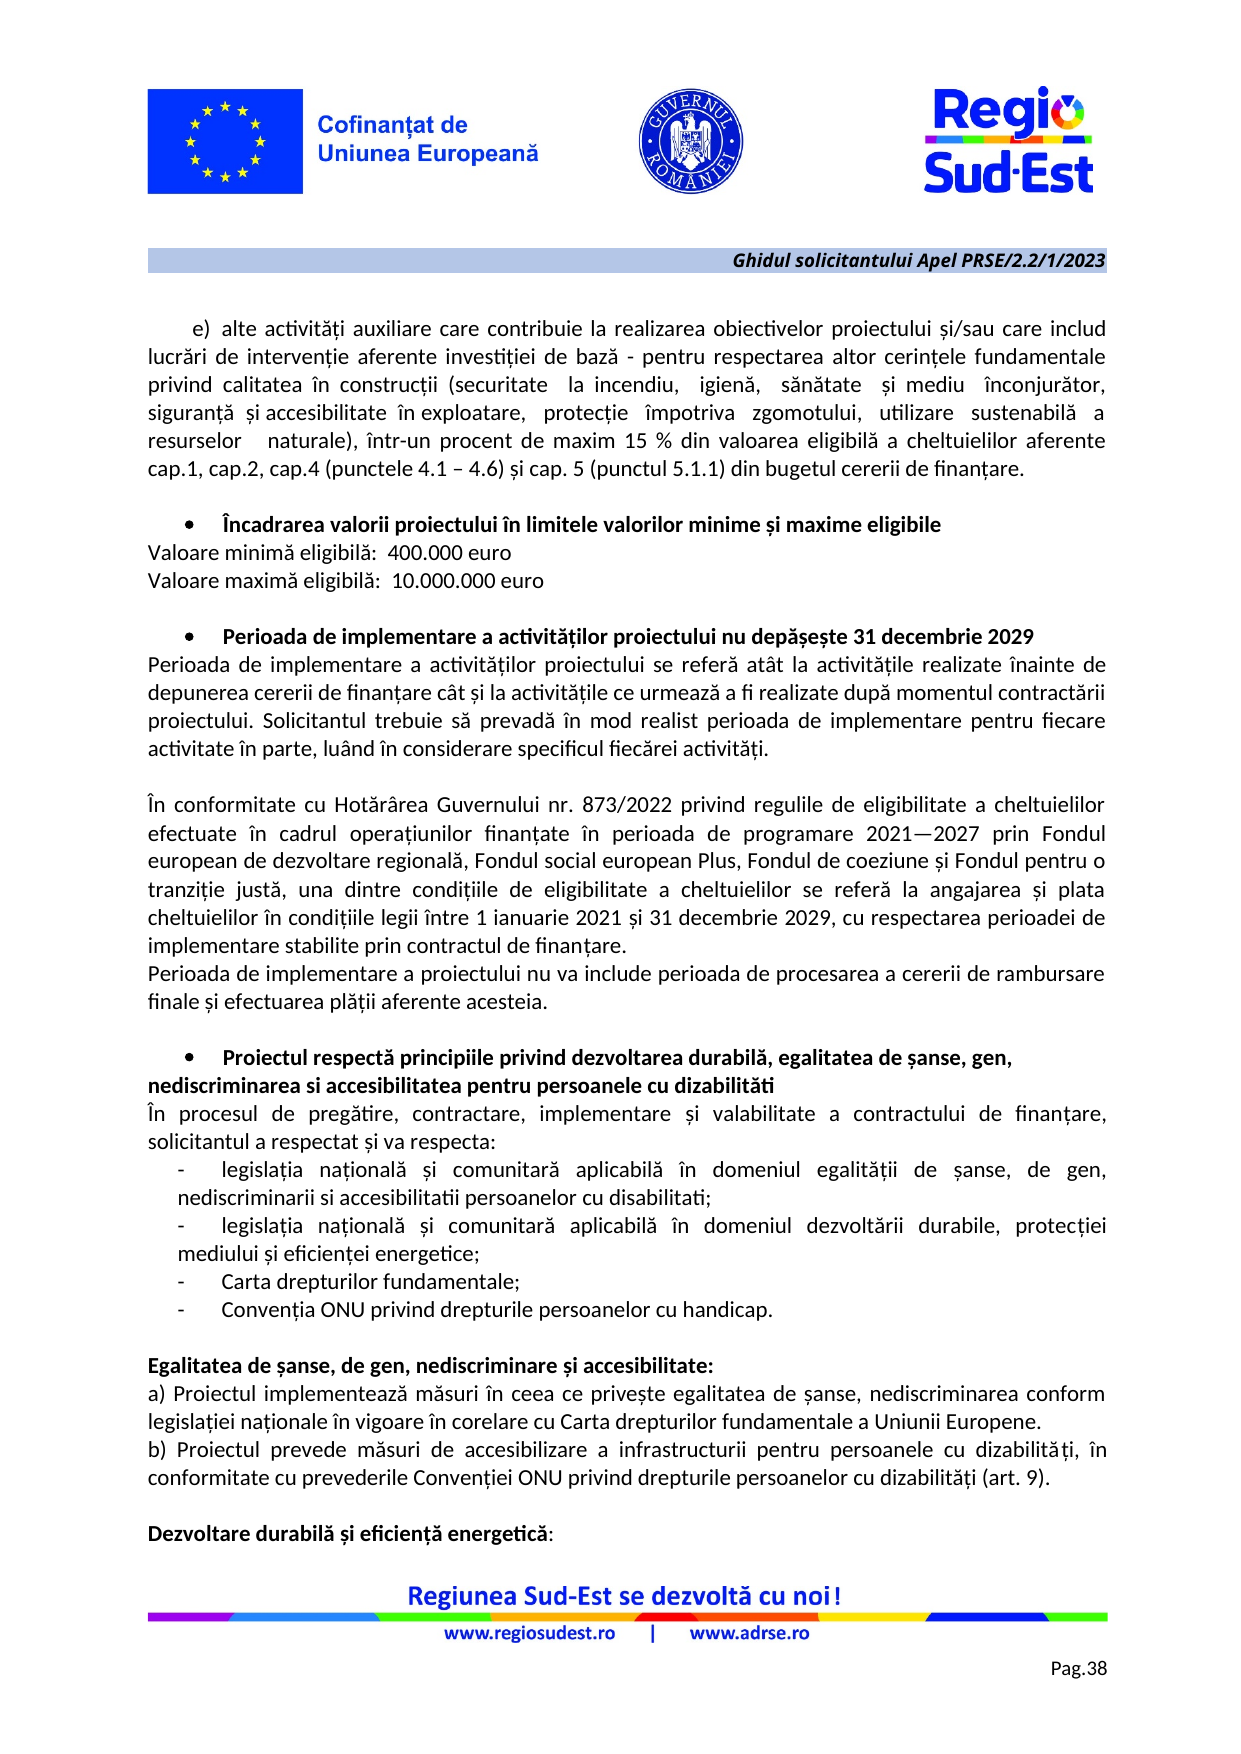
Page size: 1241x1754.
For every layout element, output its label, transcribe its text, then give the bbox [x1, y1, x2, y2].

picture [147, 86, 1093, 195]
text e) alte activități auxiliare care contribuie la realizarea obiectivelor proiectului și/sau care includ lucrări de intervenție aferente investiției de bază - pentru respectarea altor cerințele fundamentale privind calitatea în construcții (securitate la incendiu, igienă, sănătate și mediu înconjurător, siguranță și accesibilitate în exploatare, protecție împotriva zgomotului, utilizare sustenabilă a resurselor naturale), într-un procent de maxim 15 % din valoarea eligibilă a cheltuielilor aferente cap.1, cap.2, cap.4 (punctele 4.1 – 4.6) și cap. 5 (punctul 5.1.1) din bugetul cererii de finanțare. [148, 314, 1107, 482]
text - Convenția ONU privind drepturile persoanelor cu handicap. [177, 1295, 1107, 1323]
text - legislaţia naţională şi comunitară aplicabilă în domeniul dezvoltării durabile, protecţiei mediului şi eficienţei energetice; [177, 1211, 1107, 1267]
text - Carta drepturilor fundamentale; [177, 1267, 1107, 1295]
picture [147, 1586, 1108, 1643]
text nediscriminarea si accesibilitatea pentru persoanele cu dizabilităti [148, 1071, 1107, 1099]
text Valoare maximă eligibilă: 10.000.000 euro [148, 566, 1107, 594]
text Perioada de implementare a proiectului nu va include perioada de procesarea a cererii de rambursare finale și efectuarea plății aferente acesteia. [148, 959, 1107, 1015]
text În conformitate cu Hotărârea Guvernului nr. 873/2022 privind regulile de eligibilitate a cheltuielilor efectuate în cadrul operaţiunilor finanţate în perioada de programare 2021—2027 prin Fondul european de dezvoltare regională, Fondul social european Plus, Fondul de coeziune și Fondul pentru o tranziție justă, una dintre condițiile de eligibilitate a cheltuielilor se referă la angajarea și plata cheltuielilor în condiţiile legii între 1 ianuarie 2021 şi 31 decembrie 2029, cu respectarea perioadei de implementare stabilite prin contractul de finanţare. [148, 791, 1107, 959]
text Egalitatea de şanse, de gen, nediscriminare şi accesibilitate: [148, 1351, 1107, 1379]
list Încadrarea valorii proiectului în limitele valorilor minime și maxime eligibile [185, 510, 1107, 538]
text a) Proiectul implementează măsuri în ceea ce privește egalitatea de șanse, nediscriminarea conform legislației naționale în vigoare în corelare cu Carta drepturilor fundamentale a Uniunii Europene. [148, 1379, 1107, 1435]
text Perioada de implementare a activităţilor proiectului se referă atât la activitățile realizate înainte de depunerea cererii de finanțare cât și la activitățile ce urmează a fi realizate după momentul contractării proiectului. Solicitantul trebuie să prevadă în mod realist perioada de implementare pentru fiecare activitate în parte, luând în considerare specificul fiecărei activități. [148, 651, 1107, 763]
list Proiectul respectă principiile privind dezvoltarea durabilă, egalitatea de șanse, gen, [185, 1043, 1107, 1071]
text - legislaţia naţională şi comunitară aplicabilă în domeniul egalităţii de şanse, de gen, nediscriminarii si accesibilitatii persoanelor cu disabilitati; [177, 1155, 1107, 1211]
text b) Proiectul prevede măsuri de accesibilizare a infrastructurii pentru persoanele cu dizabilităţi, în conformitate cu prevederile Convenției ONU privind drepturile persoanelor cu dizabilități (art. 9). [148, 1435, 1107, 1491]
text În procesul de pregătire, contractare, implementare şi valabilitate a contractului de finanţare, solicitantul a respectat şi va respecta: [148, 1099, 1107, 1155]
text Dezvoltare durabilă şi eficienţă energetică: [148, 1519, 1107, 1547]
text Valoare minimă eligibilă: 400.000 euro [148, 538, 1107, 566]
list Perioada de implementare a activităților proiectului nu depășește 31 decembrie 2029 [185, 622, 1107, 651]
